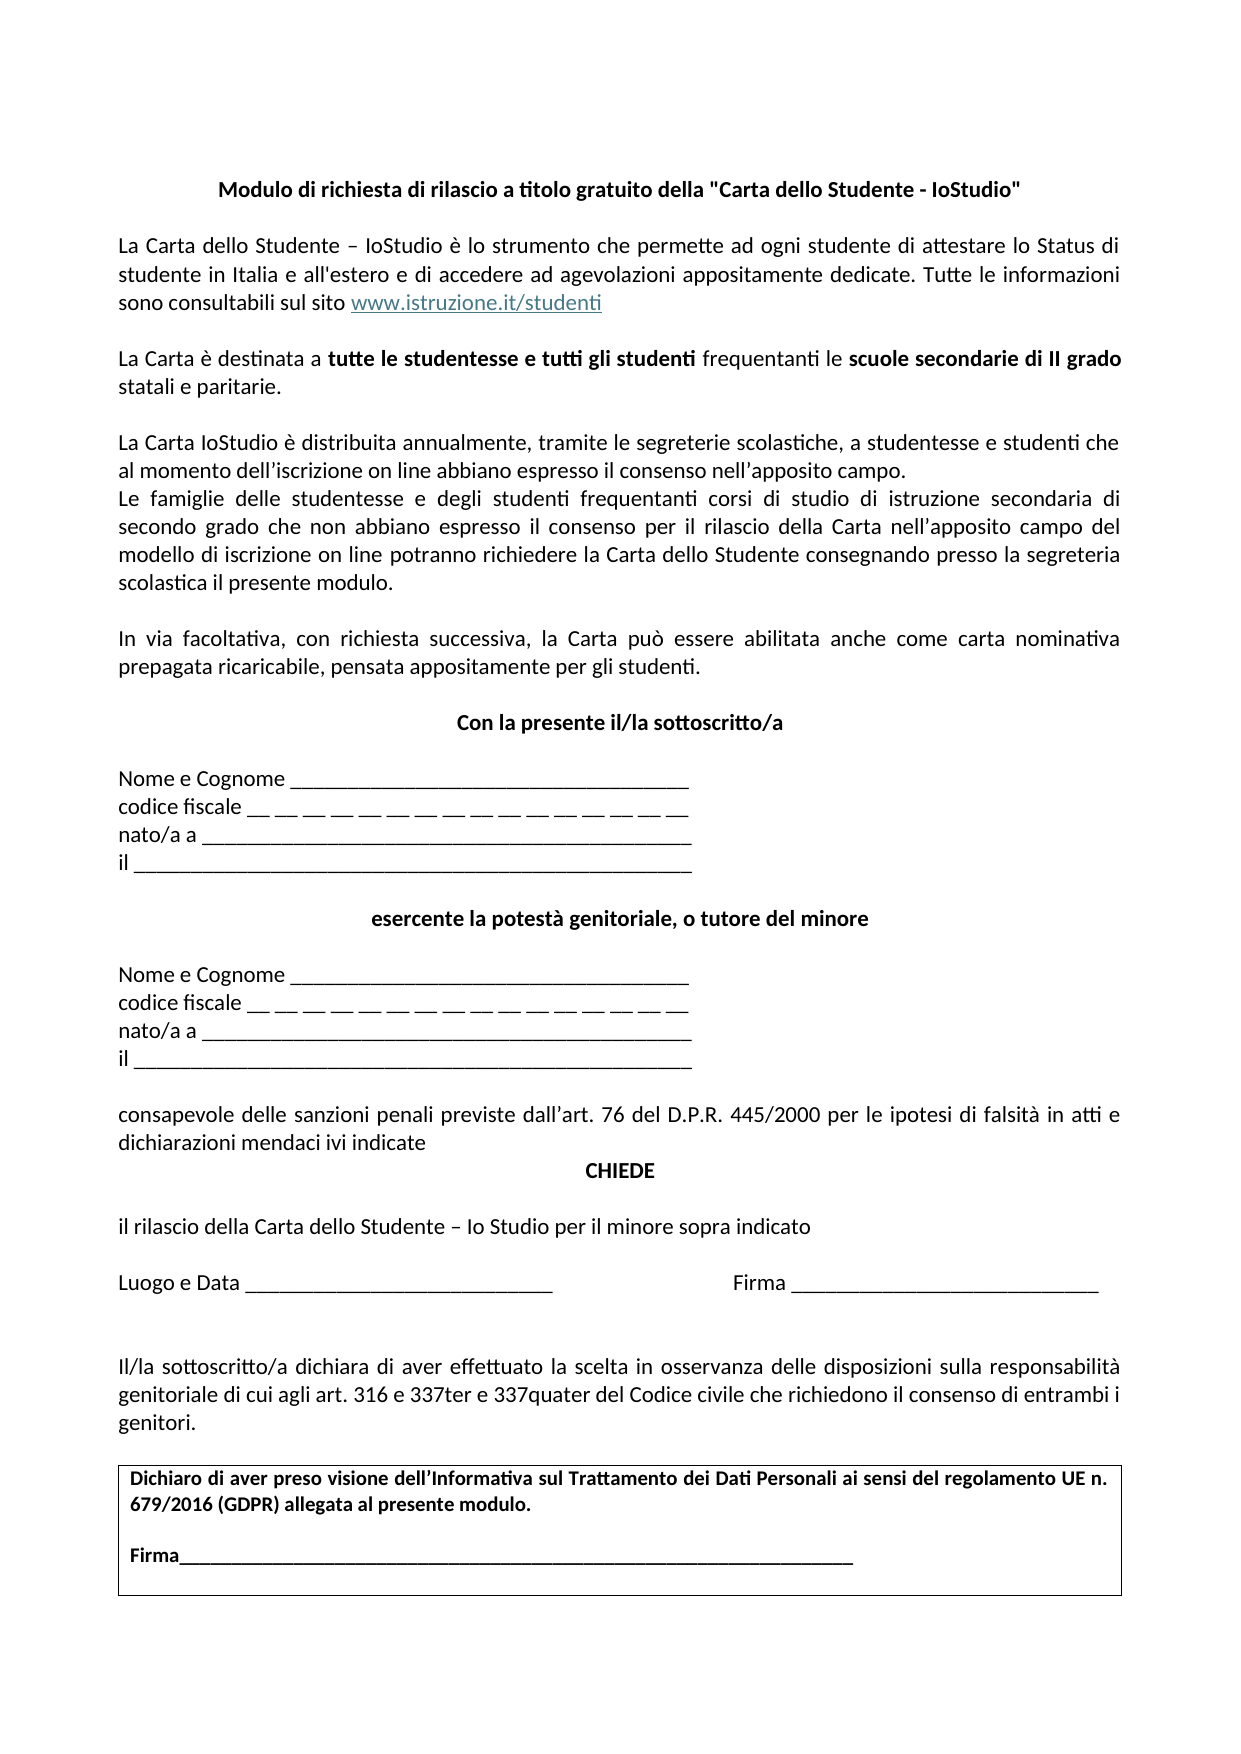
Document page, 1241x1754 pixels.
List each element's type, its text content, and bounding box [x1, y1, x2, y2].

text Le famiglie delle studentesse e degli studenti frequentanti corsi di studio di istruzione secondaria di secondo grado che non abbiano espresso il consenso per il rilascio della Carta nell’apposito campo del modello di iscrizione on line potranno richiedere la Carta dello Studente consegnando presso la segreteria scolastica il presente modulo. [118, 484, 1122, 596]
text il _________________________________________________ [118, 1044, 1122, 1072]
text Il/la sottoscritto/a dichiara di aver effettuato la scelta in osservanza delle disposizioni sulla responsabilità genitoriale di cui agli art. 316 e 337ter e 337quater del Codice civile che richiedono il consenso di entrambi i genitori. [118, 1352, 1122, 1437]
text Nome e Cognome ___________________________________ [118, 764, 1122, 792]
text Nome e Cognome ___________________________________ [118, 960, 1122, 988]
text In via facoltativa, con richiesta successiva, la Carta può essere abilitata anche come carta nominativa prepagata ricaricabile, pensata appositamente per gli studenti. [118, 624, 1122, 680]
text La Carta IoStudio è distribuita annualmente, tramite le segreterie scolastiche, a studentesse e studenti che al momento dell’iscrizione on line abbiano espresso il consenso nell’apposito campo. [118, 428, 1122, 484]
text La Carta è destinata a tutte le studentesse e tutti gli studenti frequentanti le scuole secondarie di II grado statali e paritarie. [118, 344, 1122, 400]
text consapevole delle sanzioni penali previste dall’art. 76 del D.P.R. 445/2000 per le ipotesi di falsità in atti e dichiarazioni mendaci ivi indicate [118, 1100, 1122, 1156]
text codice fiscale __ __ __ __ __ __ __ __ __ __ __ __ __ __ __ __ [118, 988, 1122, 1016]
text Luogo e Data ___________________________ Firma ___________________________ [118, 1268, 1122, 1296]
text esercente la potestà genitoriale, o tutore del minore [118, 904, 1122, 932]
text nato/a a ___________________________________________ [118, 820, 1122, 848]
text il _________________________________________________ [118, 848, 1122, 876]
text il rilascio della Carta dello Studente – Io Studio per il minore sopra indicato [118, 1212, 1122, 1240]
text codice fiscale __ __ __ __ __ __ __ __ __ __ __ __ __ __ __ __ [118, 792, 1122, 820]
table_header Dichiaro di aver preso visione dell’Informativa sul Trattamento dei Dati Personali ai sensi del regolamento UE n. 679/2016 (GDPR) allegata al presente modulo. Firma_________________________________________________________________ [119, 1466, 1121, 1595]
text Con la presente il/la sottoscritto/a [118, 708, 1122, 736]
text La Carta dello Studente – IoStudio è lo strumento che permette ad ogni studente di attestare lo Status di studente in Italia e all'estero e di accedere ad agevolazioni appositamente dedicate. Tutte le informazioni sono consultabili sul sito www.istruzione.it/studenti [118, 232, 1122, 316]
text CHIEDE [118, 1156, 1122, 1184]
text nato/a a ___________________________________________ [118, 1016, 1122, 1044]
text Modulo di richiesta di rilascio a titolo gratuito della "Carta dello Studente - IoStudio" [118, 176, 1122, 204]
